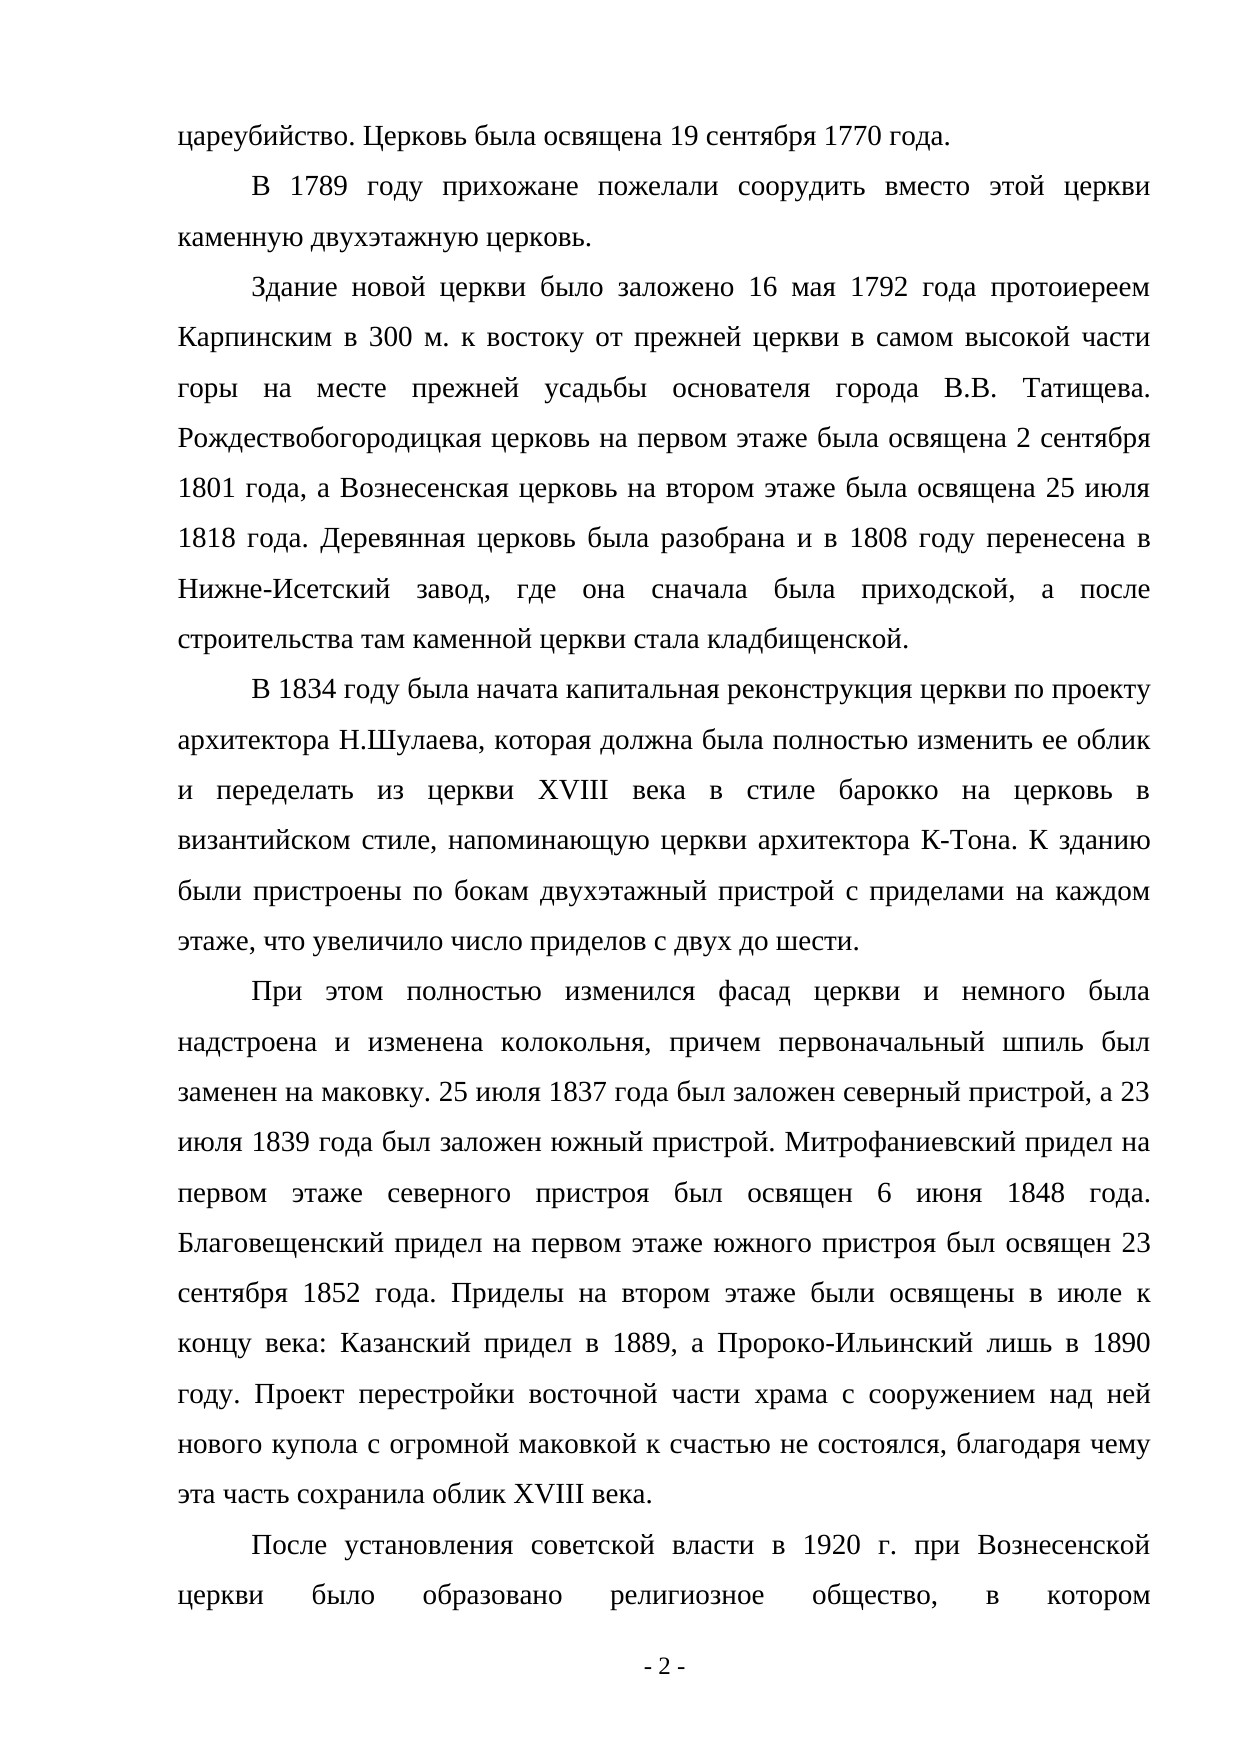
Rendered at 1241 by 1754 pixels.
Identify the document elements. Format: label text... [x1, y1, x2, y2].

text В 1789 году прихожане пожелали соорудить вместо этой церкви каменную двухэтажную церковь. [177, 168, 1152, 252]
text При этом полностью изменился фасад церкви и немного была надстроена и изменена колокольня, причем первоначальный шпиль был заменен на маковку. 25 июля 1837 года был заложен северный пристрой, а 23 июля 1839 года был заложен южный пристрой. Митрофаниевский придел на первом этаже северного пристроя был освящен 6 июня 1848 года. Благовещенский придел на первом этаже южного пристроя был освящен 23 сентября 1852 года. Приделы на втором этаже были освящены в июле к концу века: Казанский придел в 1889, а Пророко-Ильинский лишь в 1890 году. Проект перестройки восточной части храма с сооружением над ней нового купола с огромной маковкой к счастью не состоялся, благодаря чему эта часть сохранила облик XVIII века. [177, 973, 1152, 1510]
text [177, 118, 1152, 152]
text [177, 1527, 1152, 1611]
text В 1834 году была начата капитальная реконструкция церкви по проекту архитектора Н.Шулаева, которая должна была полностью изменить ее облик и переделать из церкви XVIII века в стиле барокко на церковь в византийском стиле, напоминающую церкви архитектора К-Тона. К зданию были пристроены по бокам двухэтажный пристрой с приделами на каждом этаже, что увеличило число приделов с двух до шести. [177, 672, 1152, 957]
text Здание новой церкви было заложено 16 мая 1792 года протоиереем Карпинским в 300 м. к востоку от прежней церкви в самом высокой части горы на месте прежней усадьбы основателя города В.В. Татищева. Рождествобогородицкая церковь на первом этаже была освящена 2 сентября 1801 года, а Вознесенская церковь на втором этаже была освящена 25 июля 1818 года. Деревянная церковь была разобрана и в 1808 году перенесена в Нижне-Исетский завод, где она сначала была приходской, а после строительства там каменной церкви стала кладбищенской. [177, 269, 1152, 655]
